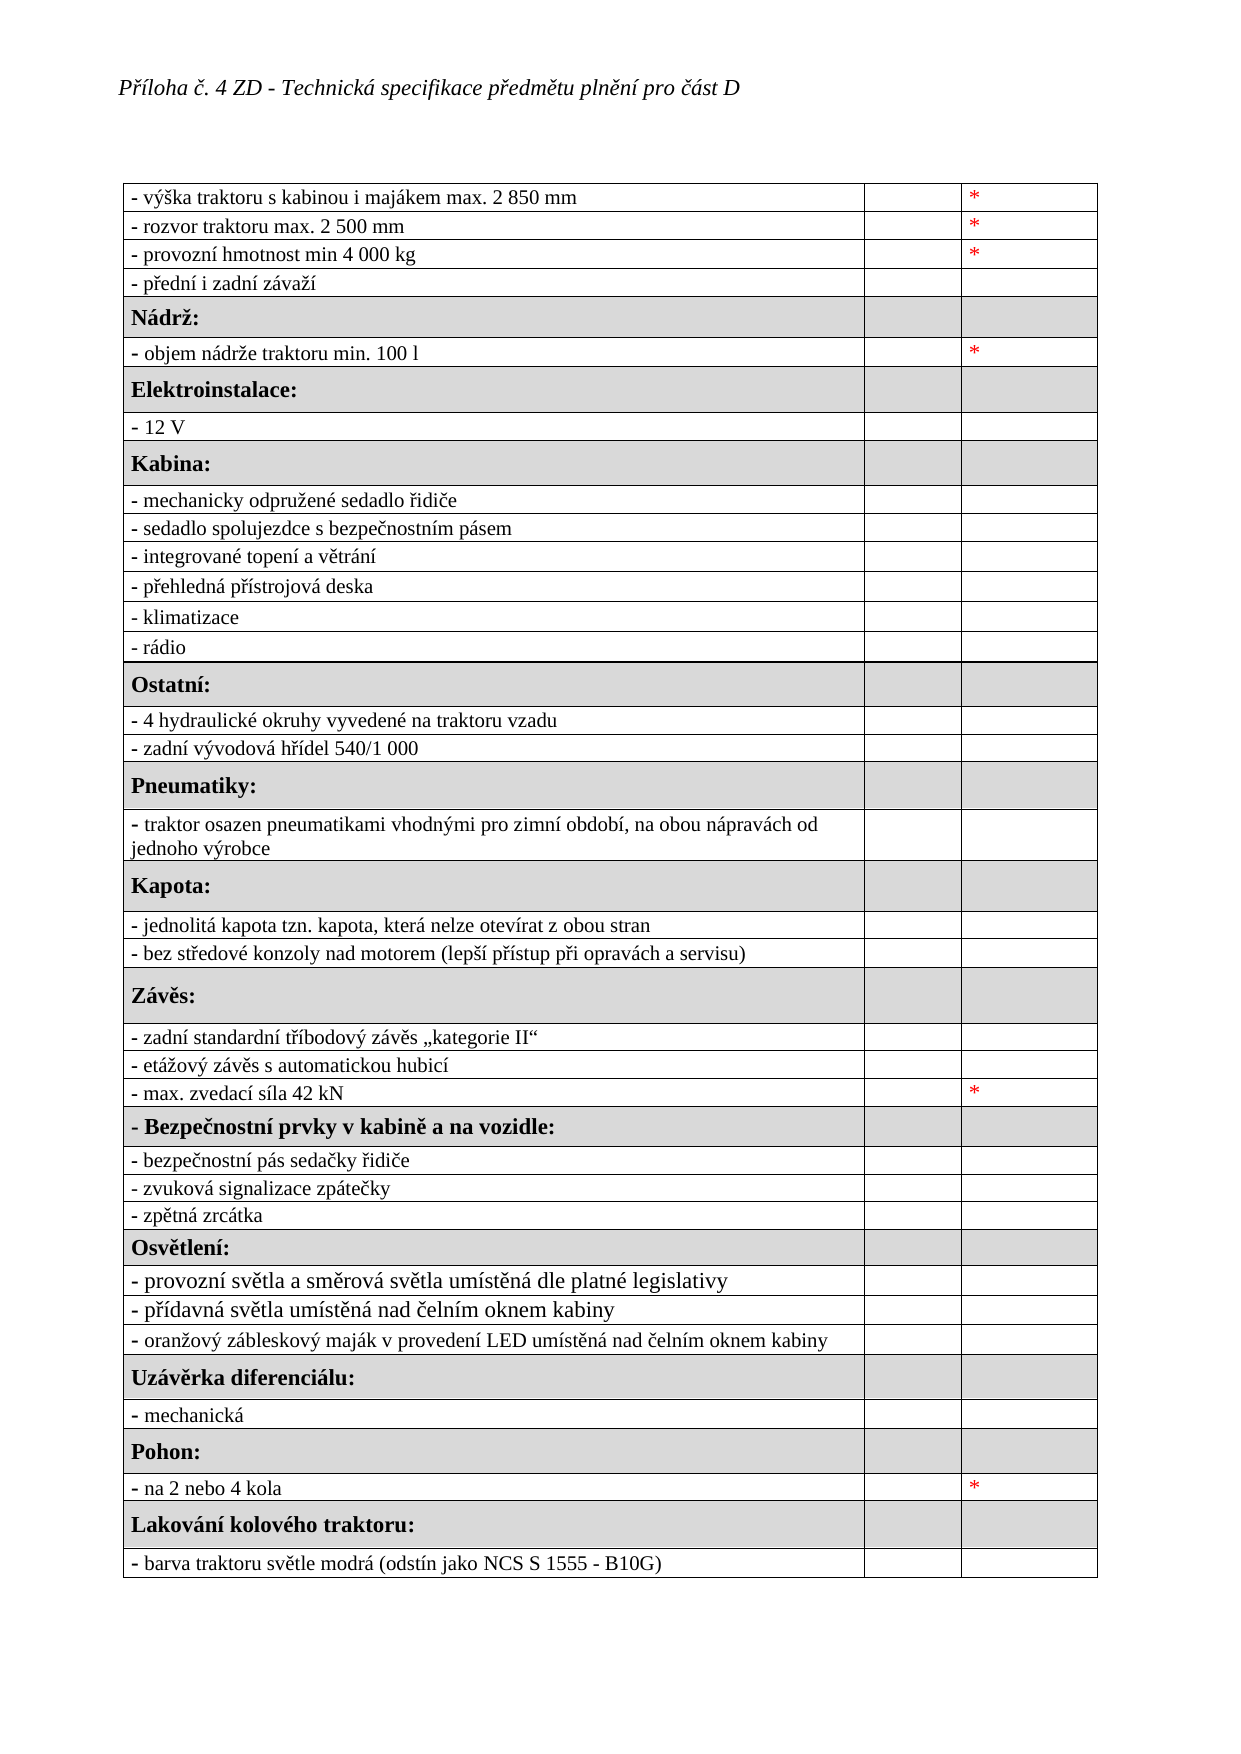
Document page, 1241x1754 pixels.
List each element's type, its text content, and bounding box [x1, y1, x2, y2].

table_cell [962, 1230, 1097, 1265]
table_cell * [962, 240, 1097, 268]
table_cell [865, 968, 961, 1023]
table_cell [865, 1175, 961, 1201]
table_cell [865, 441, 961, 485]
table_cell [962, 572, 1097, 601]
table_cell [865, 184, 961, 211]
table_cell - sedadlo spolujezdce s bezpečnostním pásem [124, 514, 864, 541]
table_cell - výška traktoru s kabinou i majákem max. 2 850 mm [124, 184, 864, 211]
table_cell [865, 1230, 961, 1265]
table_cell [865, 413, 961, 440]
table_cell - na 2 nebo 4 kola [124, 1474, 864, 1500]
table_cell [962, 735, 1097, 761]
table_cell [865, 912, 961, 938]
table_cell [962, 663, 1097, 706]
table_cell [962, 486, 1097, 513]
table_cell [962, 1266, 1097, 1294]
table_cell - zvuková signalizace zpátečky [124, 1175, 864, 1201]
table_cell - zpětná zrcátka [124, 1202, 864, 1228]
table_cell [962, 1355, 1097, 1398]
table_cell - 12 V [124, 413, 864, 440]
table_cell [962, 441, 1097, 485]
table_cell Pohon: [124, 1429, 864, 1473]
table_cell [865, 1429, 961, 1473]
table_cell [865, 1474, 961, 1500]
table_cell [962, 707, 1097, 734]
table_cell [865, 735, 961, 761]
table_cell [962, 939, 1097, 967]
table_cell - klimatizace [124, 602, 864, 631]
table_cell [865, 1325, 961, 1354]
table_cell Ostatní: [124, 663, 864, 706]
table_cell [865, 663, 961, 706]
table_cell [865, 1400, 961, 1428]
table_cell [865, 514, 961, 541]
table_cell Pneumatiky: [124, 762, 864, 808]
table_cell [865, 1296, 961, 1324]
table_cell - zadní vývodová hřídel 540/1 000 [124, 735, 864, 761]
table_cell - přehledná přístrojová deska [124, 572, 864, 601]
table_cell [865, 572, 961, 601]
table_cell * [962, 212, 1097, 239]
table_cell [962, 542, 1097, 571]
table_cell [865, 542, 961, 571]
table_cell [865, 1147, 961, 1174]
table_cell [865, 939, 961, 967]
table_cell [865, 240, 961, 268]
table_cell [865, 338, 961, 366]
table_cell - 4 hydraulické okruhy vyvedené na traktoru vzadu [124, 707, 864, 734]
table_cell - oranžový zábleskový maják v provedení LED umístěná nad čelním oknem kabiny [124, 1325, 864, 1354]
table_cell [865, 861, 961, 911]
table_cell * [962, 1079, 1097, 1106]
table_cell [962, 367, 1097, 412]
table_cell [962, 1501, 1097, 1547]
table_cell - objem nádrže traktoru min. 100 l [124, 338, 864, 366]
table_cell [962, 269, 1097, 296]
table_cell [962, 1400, 1097, 1428]
table_cell [865, 707, 961, 734]
table_cell [865, 486, 961, 513]
table_cell [865, 602, 961, 631]
table_cell [865, 1355, 961, 1398]
table_cell [865, 1024, 961, 1050]
table_cell [865, 810, 961, 860]
table_cell * [962, 184, 1097, 211]
table_cell [865, 1549, 961, 1577]
table_cell [962, 1107, 1097, 1146]
table_cell [865, 1266, 961, 1294]
table_cell [962, 514, 1097, 541]
table_cell [962, 1296, 1097, 1324]
table_cell - mechanická [124, 1400, 864, 1428]
table_cell Nádrž: [124, 297, 864, 337]
table_cell [865, 297, 961, 337]
table_cell - bezpečnostní pás sedačky řidiče [124, 1147, 864, 1174]
table_cell - jednolitá kapota tzn. kapota, která nelze otevírat z obou stran [124, 912, 864, 938]
table_cell * [962, 1474, 1097, 1500]
table_cell - Bezpečnostní prvky v kabině a na vozidle: [124, 1107, 864, 1146]
table_cell [865, 632, 961, 661]
table_cell - zadní standardní tříbodový závěs „kategorie II“ [124, 1024, 864, 1050]
table_cell - barva traktoru světle modrá (odstín jako NCS S 1555 - B10G) [124, 1549, 864, 1577]
table_cell Lakování kolového traktoru: [124, 1501, 864, 1547]
table_cell - rozvor traktoru max. 2 500 mm [124, 212, 864, 239]
table_cell [962, 762, 1097, 808]
table_cell [962, 810, 1097, 860]
table_cell [962, 413, 1097, 440]
table_cell Osvětlení: [124, 1230, 864, 1265]
table_cell [962, 1175, 1097, 1201]
table_cell - rádio [124, 632, 864, 661]
table_cell [865, 269, 961, 296]
table_cell [962, 297, 1097, 337]
table_cell - přídavná světla umístěná nad čelním oknem kabiny [124, 1296, 864, 1324]
table_cell [962, 1429, 1097, 1473]
table_cell - etážový závěs s automatickou hubicí [124, 1051, 864, 1078]
table_cell - provozní hmotnost min 4 000 kg [124, 240, 864, 268]
table_cell [962, 1147, 1097, 1174]
table_cell Uzávěrka diferenciálu: [124, 1355, 864, 1398]
table_cell [865, 1501, 961, 1547]
table_cell [962, 602, 1097, 631]
table_cell [962, 632, 1097, 661]
table_cell * [962, 338, 1097, 366]
table_cell [962, 1549, 1097, 1577]
table_cell Kapota: [124, 861, 864, 911]
table_cell [962, 1051, 1097, 1078]
table_cell [865, 1202, 961, 1228]
table_cell [962, 861, 1097, 911]
table_cell [865, 212, 961, 239]
table_cell - bez středové konzoly nad motorem (lepší přístup při opravách a servisu) [124, 939, 864, 967]
table_cell - provozní světla a směrová světla umístěná dle platné legislativy [124, 1266, 864, 1294]
table_cell Závěs: [124, 968, 864, 1023]
table_cell [865, 1051, 961, 1078]
table_cell [865, 762, 961, 808]
table_cell - max. zvedací síla 42 kN [124, 1079, 864, 1106]
table_cell [962, 912, 1097, 938]
table_cell - přední i zadní závaží [124, 269, 864, 296]
table_cell [865, 1079, 961, 1106]
table_cell - mechanicky odpružené sedadlo řidiče [124, 486, 864, 513]
table_cell [865, 367, 961, 412]
table_cell - traktor osazen pneumatikami vhodnými pro zimní období, na obou nápravách od jednoho výrobce [124, 810, 864, 860]
table_cell [962, 1024, 1097, 1050]
table_cell [962, 1325, 1097, 1354]
table_cell Elektroinstalace: [124, 367, 864, 412]
table_cell [962, 1202, 1097, 1228]
table_cell Kabina: [124, 441, 864, 485]
table_cell [962, 968, 1097, 1023]
table_cell [865, 1107, 961, 1146]
table_cell - integrované topení a větrání [124, 542, 864, 571]
